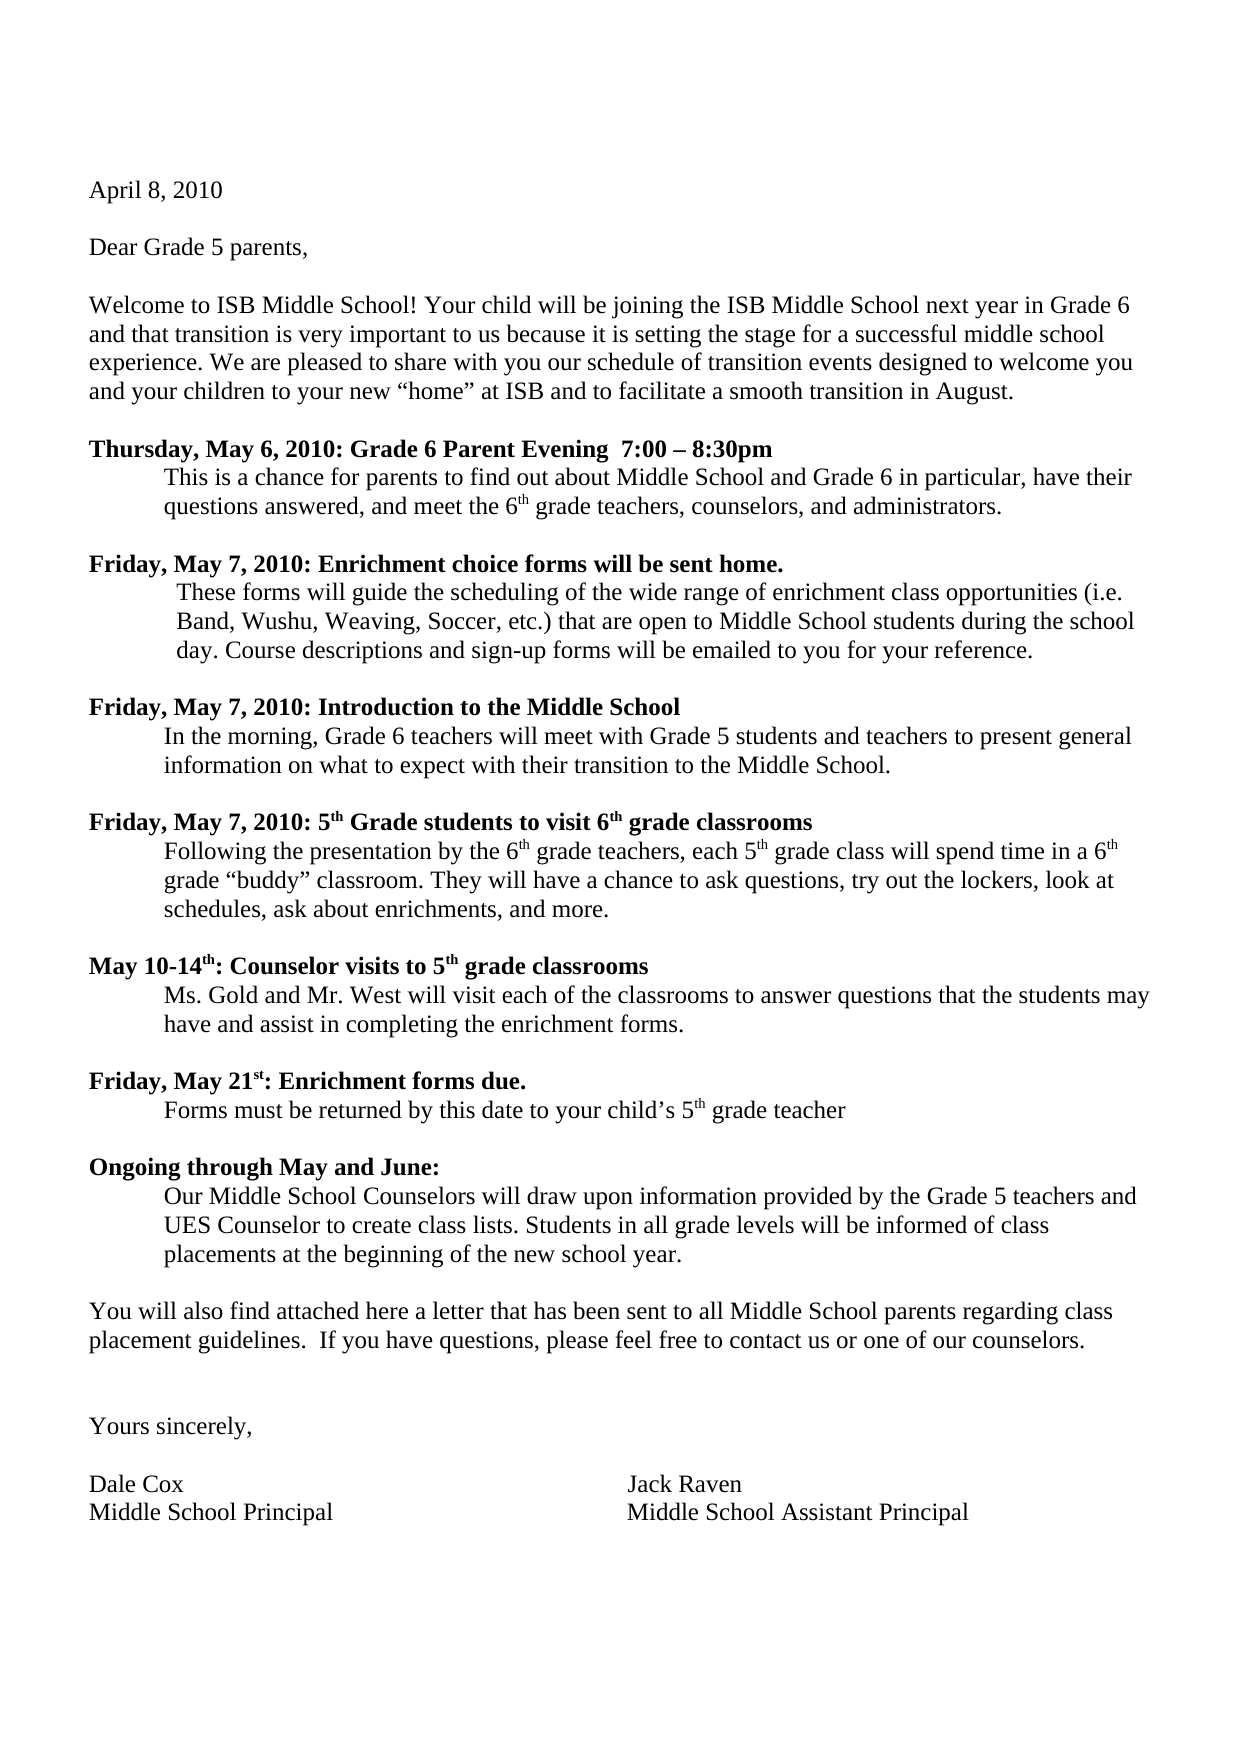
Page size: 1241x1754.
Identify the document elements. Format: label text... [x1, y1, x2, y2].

text Forms must be returned by this date to your child’s 5th grade teacher [164, 1095, 1152, 1124]
text This is a chance for parents to find out about Middle School and Grade 6 in particular, have their questions answered, and meet the 6th grade teachers, counselors, and administrators. [164, 462, 1152, 520]
text These forms will guide the scheduling of the wide range of enrichment class opportunities (i.e. Band, Wushu, Weaving, Soccer, etc.) that are open to Middle School students during the school day. Course descriptions and sign-up forms will be emailed to you for your reference. [176, 577, 1152, 664]
text Thursday, May 6, 2010: Grade 6 Parent Evening 7:00 – 8:30pm [89, 434, 1152, 462]
text Friday, May 7, 2010: Enrichment choice forms will be sent home. [89, 549, 1152, 577]
text Ms. Gold and Mr. West will visit each of the classrooms to answer questions that the students may have and assist in completing the enrichment forms. [164, 980, 1152, 1037]
text Friday, May 7, 2010: 5th Grade students to visit 6th grade classrooms [89, 807, 1152, 836]
text Ongoing through May and June: [89, 1152, 1152, 1181]
text Our Middle School Counselors will draw upon information provided by the Grade 5 teachers and UES Counselor to create class lists. Students in all grade levels will be informed of class placements at the beginning of the new school year. [164, 1181, 1152, 1267]
text In the morning, Grade 6 teachers will meet with Grade 5 students and teachers to present general information on what to expect with their transition to the Middle School. [164, 721, 1152, 779]
text Following the presentation by the 6th grade teachers, each 5th grade class will spend time in a 6th grade “buddy” classroom. They will have a chance to ask questions, try out the lockers, look at schedules, ask about enrichments, and more. [164, 836, 1152, 922]
text May 10-14th: Counselor visits to 5th grade classrooms [89, 951, 1152, 980]
text Friday, May 21st: Enrichment forms due. [89, 1066, 1152, 1095]
text Yours sincerely, [89, 1411, 1152, 1440]
text Dale Cox Jack Raven [89, 1469, 1152, 1497]
text Middle School Principal Middle School Assistant Principal [89, 1497, 1152, 1526]
text Dear Grade 5 parents, [89, 232, 1152, 261]
text Welcome to ! Your child will be joining the next year in Grade 6 and that transition is very important to us because it is setting the stage for a successful middle school experience. We are pleased to share with you our schedule of transition events designed to welcome you and your children to your new “home” at ISB and to facilitate a smooth transition in August. [89, 290, 1152, 405]
text Friday, May 7, 2010: Introduction to the Middle School [89, 692, 1152, 721]
text You will also find attached here a letter that has been sent to all Middle School parents regarding class placement guidelines. If you have questions, please feel free to contact us or one of our counselors. [89, 1296, 1152, 1354]
text April 8, 2010 [89, 175, 1152, 204]
